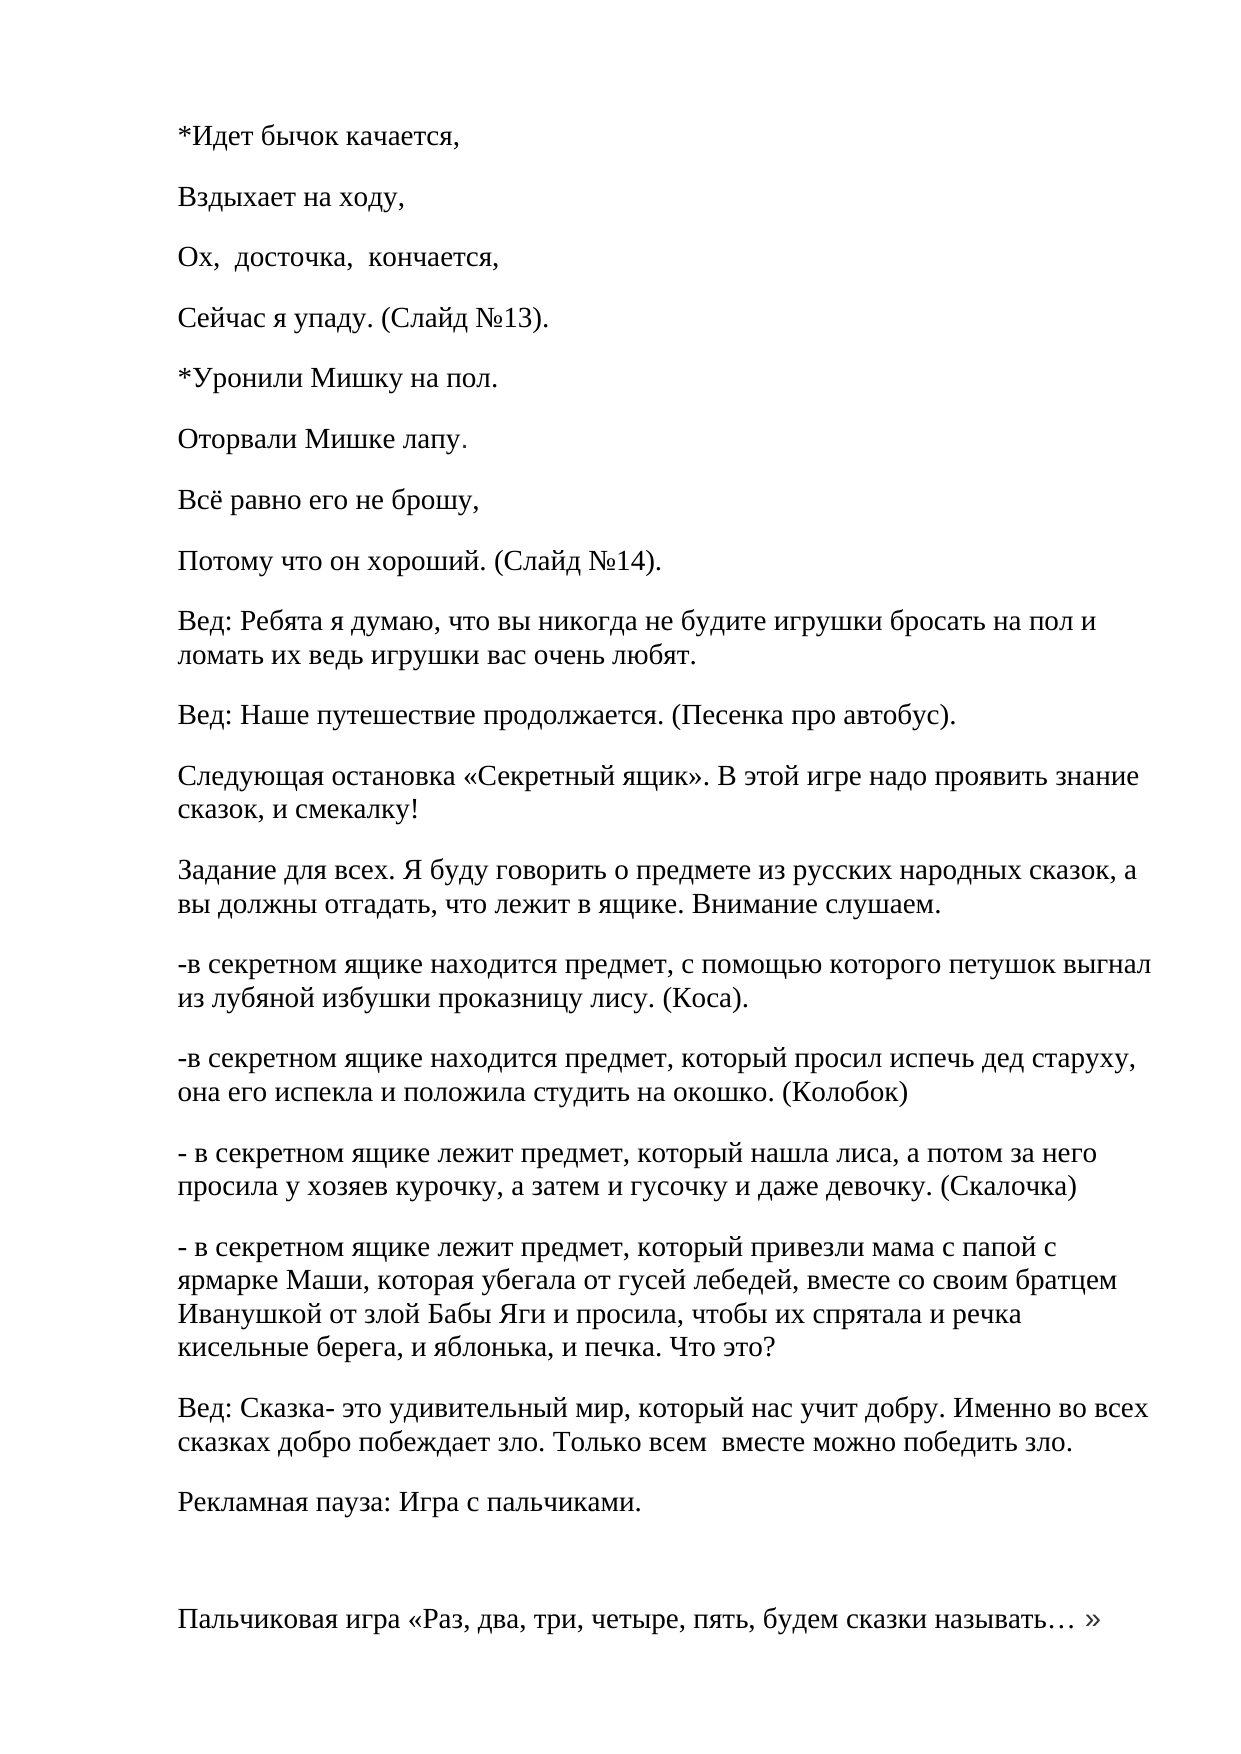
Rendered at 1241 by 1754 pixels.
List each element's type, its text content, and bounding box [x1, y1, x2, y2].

text Следующая остановка «Секретный ящик». В этой игре надо проявить знание сказок, и смекалку! [177, 758, 1152, 825]
text *Идет бычок качается, [177, 118, 1152, 152]
text *Уронили Мишку на пол. [177, 361, 1152, 394]
text Оторвали Мишке лапу. [177, 421, 1152, 455]
text Вздыхает на ходу, [177, 179, 1152, 212]
text Задание для всех. Я буду говорить о предмете из русских народных сказок, а вы должны отгадать, что лежит в ящике. Внимание слушаем. [177, 852, 1152, 919]
text Пальчиковая игра «Раз, два, три, четыре, пять, будем сказки называть… » [177, 1601, 1152, 1634]
text - в секретном ящике лежит предмет, который привезли мама с папой с ярмарке Маши, которая убегала от гусей лебедей, вместе со своим братцем Иванушкой от злой Бабы Яги и просила, чтобы их спрятала и речка кисельные берега, и яблонька, и печка. Что это? [177, 1229, 1152, 1363]
text Ох, досточка, кончается, [177, 239, 1152, 273]
text Вед: Сказка- это удивительный мир, который нас учит добру. Именно во всех сказках добро побеждает зло. Только всем вместе можно победить зло. [177, 1390, 1152, 1457]
text Вед: Ребята я думаю, что вы никогда не будите игрушки бросать на пол и ломать их ведь игрушки вас очень любят. [177, 603, 1152, 670]
text Потому что он хороший. (Слайд №14). [177, 543, 1152, 576]
text - в секретном ящике лежит предмет, который нашла лиса, а потом за него просила у хозяев курочку, а затем и гусочку и даже девочку. (Скалочка) [177, 1135, 1152, 1202]
text -в секретном ящике находится предмет, с помощью которого петушок выгнал из лубяной избушки проказницу лису. (Коса). [177, 946, 1152, 1013]
text Вед: Наше путешествие продолжается. (Песенка про автобус). [177, 697, 1152, 731]
text -в секретном ящике находится предмет, который просил испечь дед старуху, она его испекла и положила студить на окошко. (Колобок) [177, 1041, 1152, 1108]
text Рекламная пауза: Игра с пальчиками. [177, 1484, 1152, 1518]
text Сейчас я упаду. (Слайд №13). [177, 300, 1152, 333]
text Всё равно его не брошу, [177, 482, 1152, 516]
